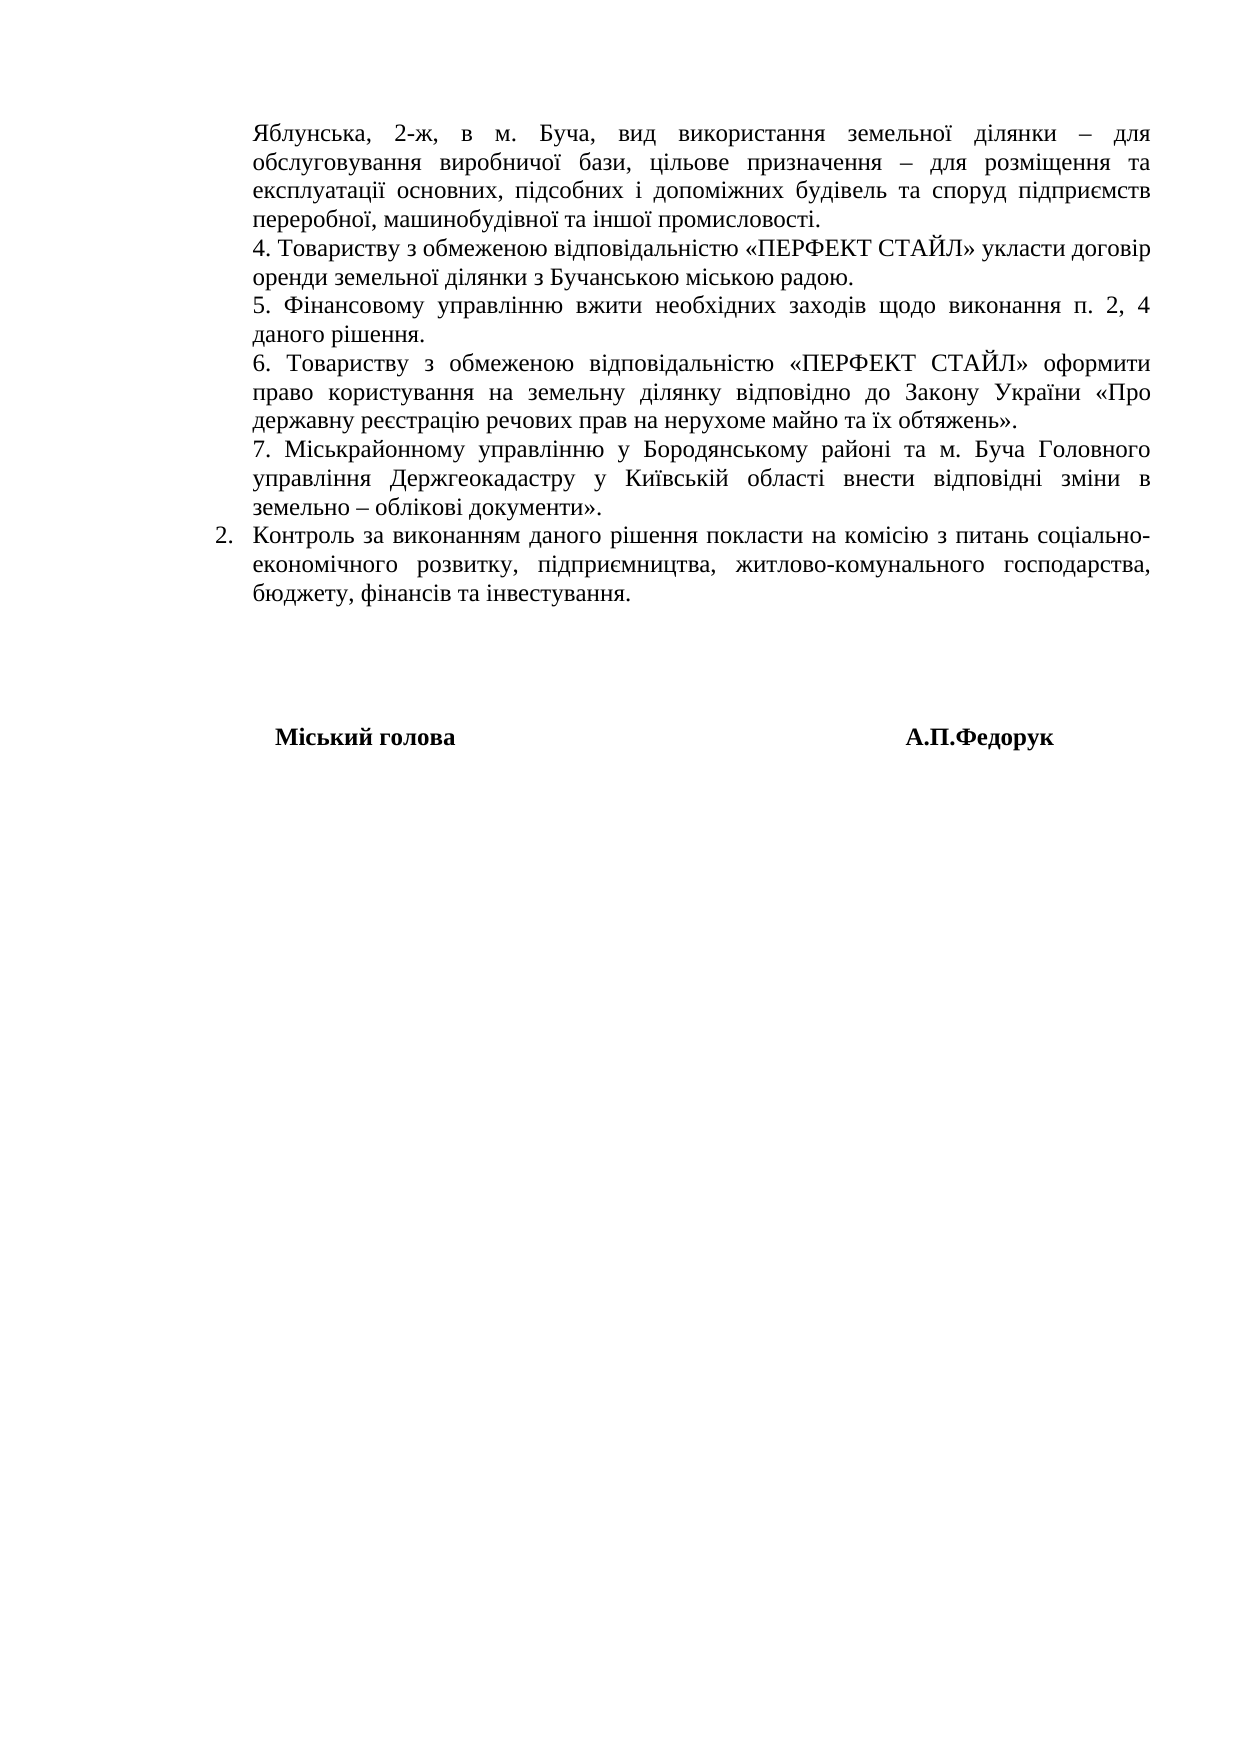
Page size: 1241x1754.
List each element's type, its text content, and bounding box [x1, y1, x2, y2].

list Контроль за виконанням даного рішення покласти на комісію з питань соціально-економічного розвитку, підприємництва, житлово-комунального господарства, бюджету, фінансів та інвестування. [215, 521, 1152, 607]
text Міський голова А.П.Федорук [177, 722, 1152, 751]
text 6. Товариству з обмеженою відповідальністю «ПЕРФЕКТ СТАЙЛ» оформити право користування на земельну ділянку відповідно до Закону України «Про державну реєстрацію речових прав на нерухоме майно та їх обтяжень». [252, 348, 1152, 434]
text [252, 118, 1152, 233]
text 5. Фінансовому управлінню вжити необхідних заходів щодо виконання п. 2, 4 даного рішення. [252, 291, 1152, 348]
text 4. Товариству з обмеженою відповідальністю «ПЕРФЕКТ СТАЙЛ» укласти договір оренди земельної ділянки з Бучанською міською радою. [252, 233, 1152, 291]
text 7. Міськрайонному управлінню у Бородянському районі та м. Буча Головного управління Держгеокадастру у Київській області внести відповідні зміни в земельно – облікові документи». [252, 434, 1152, 521]
